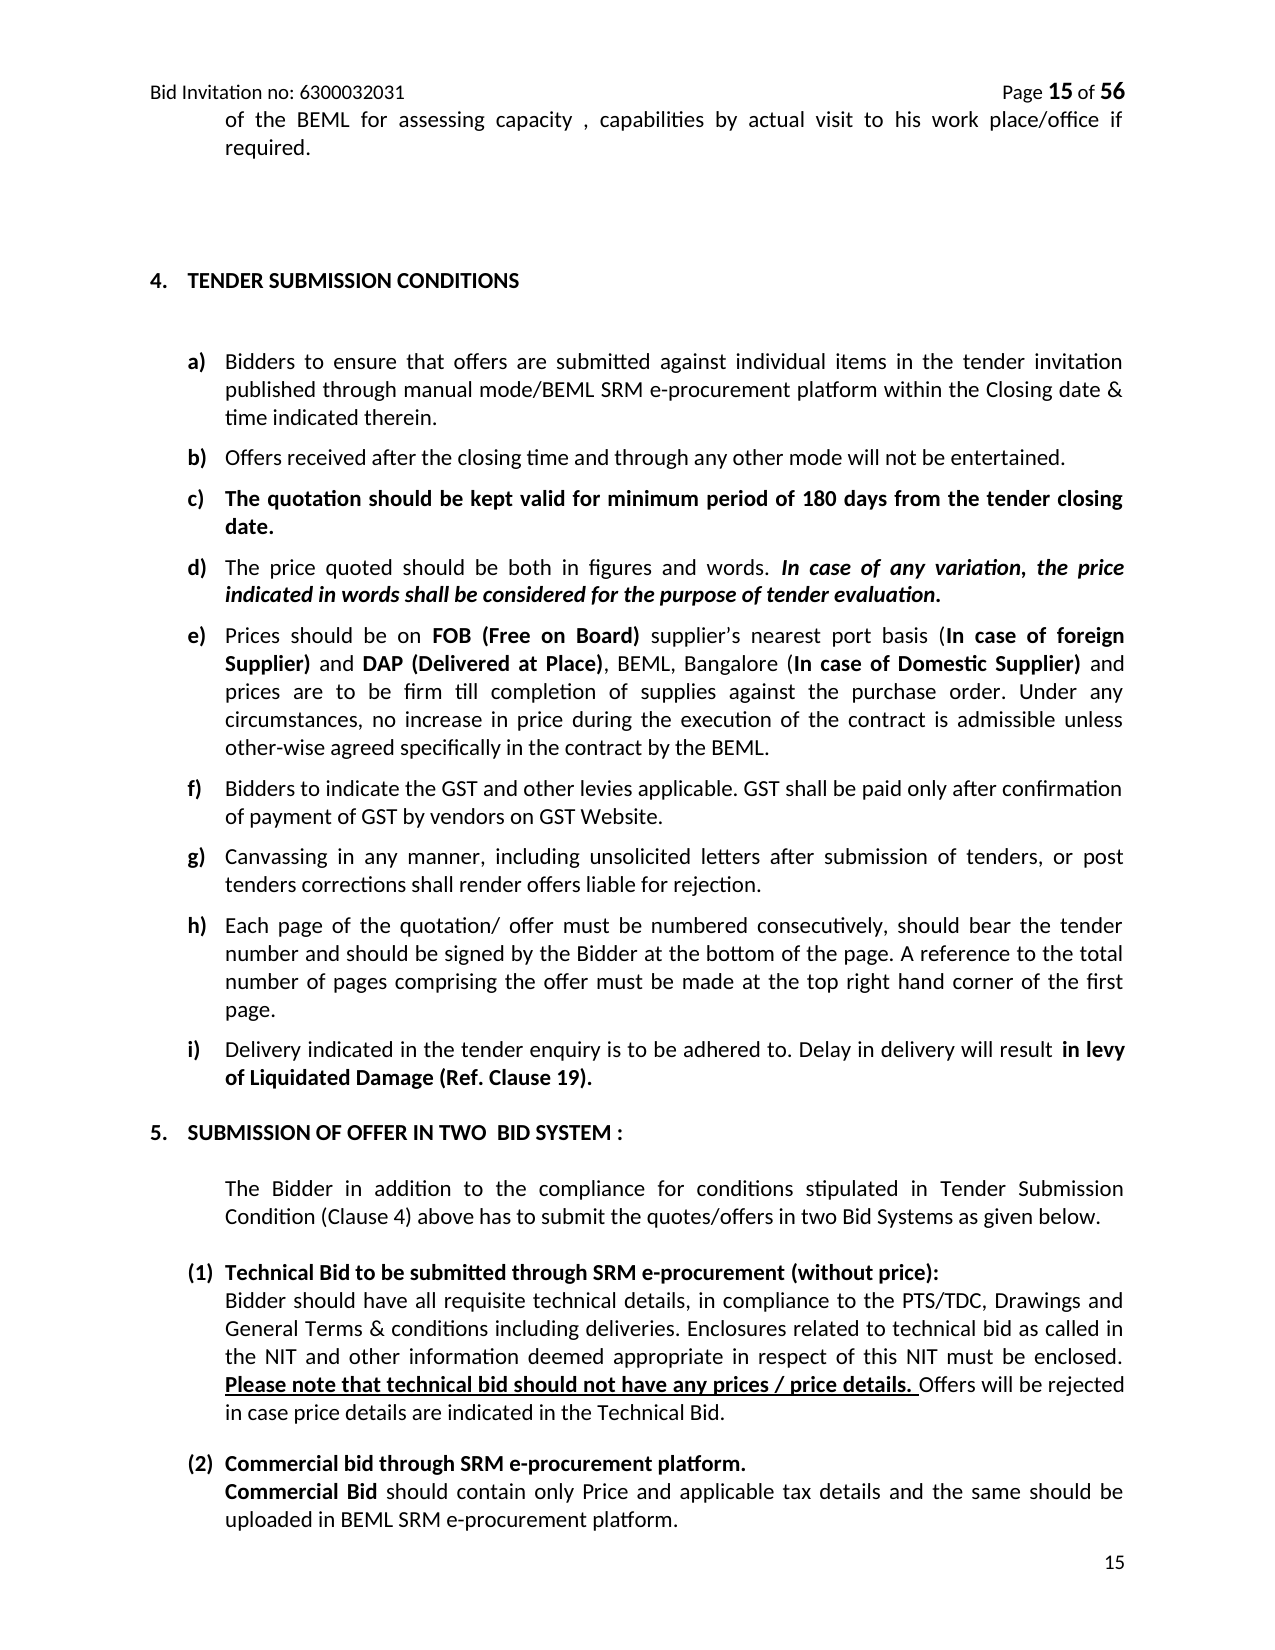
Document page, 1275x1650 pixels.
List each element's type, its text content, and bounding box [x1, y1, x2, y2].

text Bidder should have all requisite technical details, in compliance to the PTS/TDC, Drawings and General Terms & conditions including deliveries. Enclosures related to technical bid as called in the NIT and other information deemed appropriate in respect of this NIT must be enclosed. Please note that technical bid should not have any prices / price details. Offers will be rejected in case price details are indicated in the Technical Bid. [225, 1286, 1125, 1426]
list TENDER SUBMISSION CONDITIONS [150, 266, 1125, 294]
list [187, 106, 1125, 162]
list Canvassing in any manner, including unsolicited letters after submission of tenders, or post tenders corrections shall render offers liable for rejection. [187, 842, 1125, 898]
list Bidders to indicate the GST and other levies applicable. GST shall be paid only after confirmation of payment of GST by vendors on GST Website. [187, 774, 1125, 830]
text (1) Technical Bid to be submitted through SRM e-procurement (without price): [187, 1258, 1125, 1286]
list Delivery indicated in the tender enquiry is to be adhered to. Delay in delivery will result in levy of Liquidated Damage (Ref. Clause 19). [187, 1035, 1125, 1091]
list The price quoted should be both in figures and words. In case of any variation, the price indicated in words shall be considered for the purpose of tender evaluation. [187, 553, 1125, 609]
list Offers received after the closing time and through any other mode will not be entertained. [187, 443, 1125, 472]
list The quotation should be kept valid for minimum period of 180 days from the tender closing date. [187, 484, 1125, 540]
list Bidders to ensure that offers are submitted against individual items in the tender invitation published through manual mode/BEML SRM e-procurement platform within the Closing date & time indicated therein. [187, 347, 1125, 431]
list Prices should be on FOB (Free on Board) supplier’s nearest port basis (In case of foreign Supplier) and DAP (Delivered at Place), BEML, Bangalore (In case of Domestic Supplier) and prices are to be firm till completion of supplies against the purchase order. Under any circumstances, no increase in price during the execution of the contract is admissible unless other-wise agreed specifically in the contract by the BEML. [187, 621, 1125, 761]
list Each page of the quotation/ offer must be numbered consecutively, should bear the tender number and should be signed by the Bidder at the bottom of the page. A reference to the total number of pages comprising the offer must be made at the top right hand corner of the first page. [187, 911, 1125, 1023]
text (2) Commercial bid through SRM e-procurement platform. [187, 1449, 1125, 1477]
text Commercial Bid should contain only Price and applicable tax details and the same should be uploaded in BEML SRM e-procurement platform. [225, 1477, 1125, 1533]
text The Bidder in addition to the compliance for conditions stipulated in Tender Submission Condition (Clause 4) above has to submit the quotes/offers in two Bid Systems as given below. [225, 1174, 1125, 1230]
list SUBMISSION OF OFFER IN TWO BID SYSTEM : [150, 1118, 1125, 1146]
